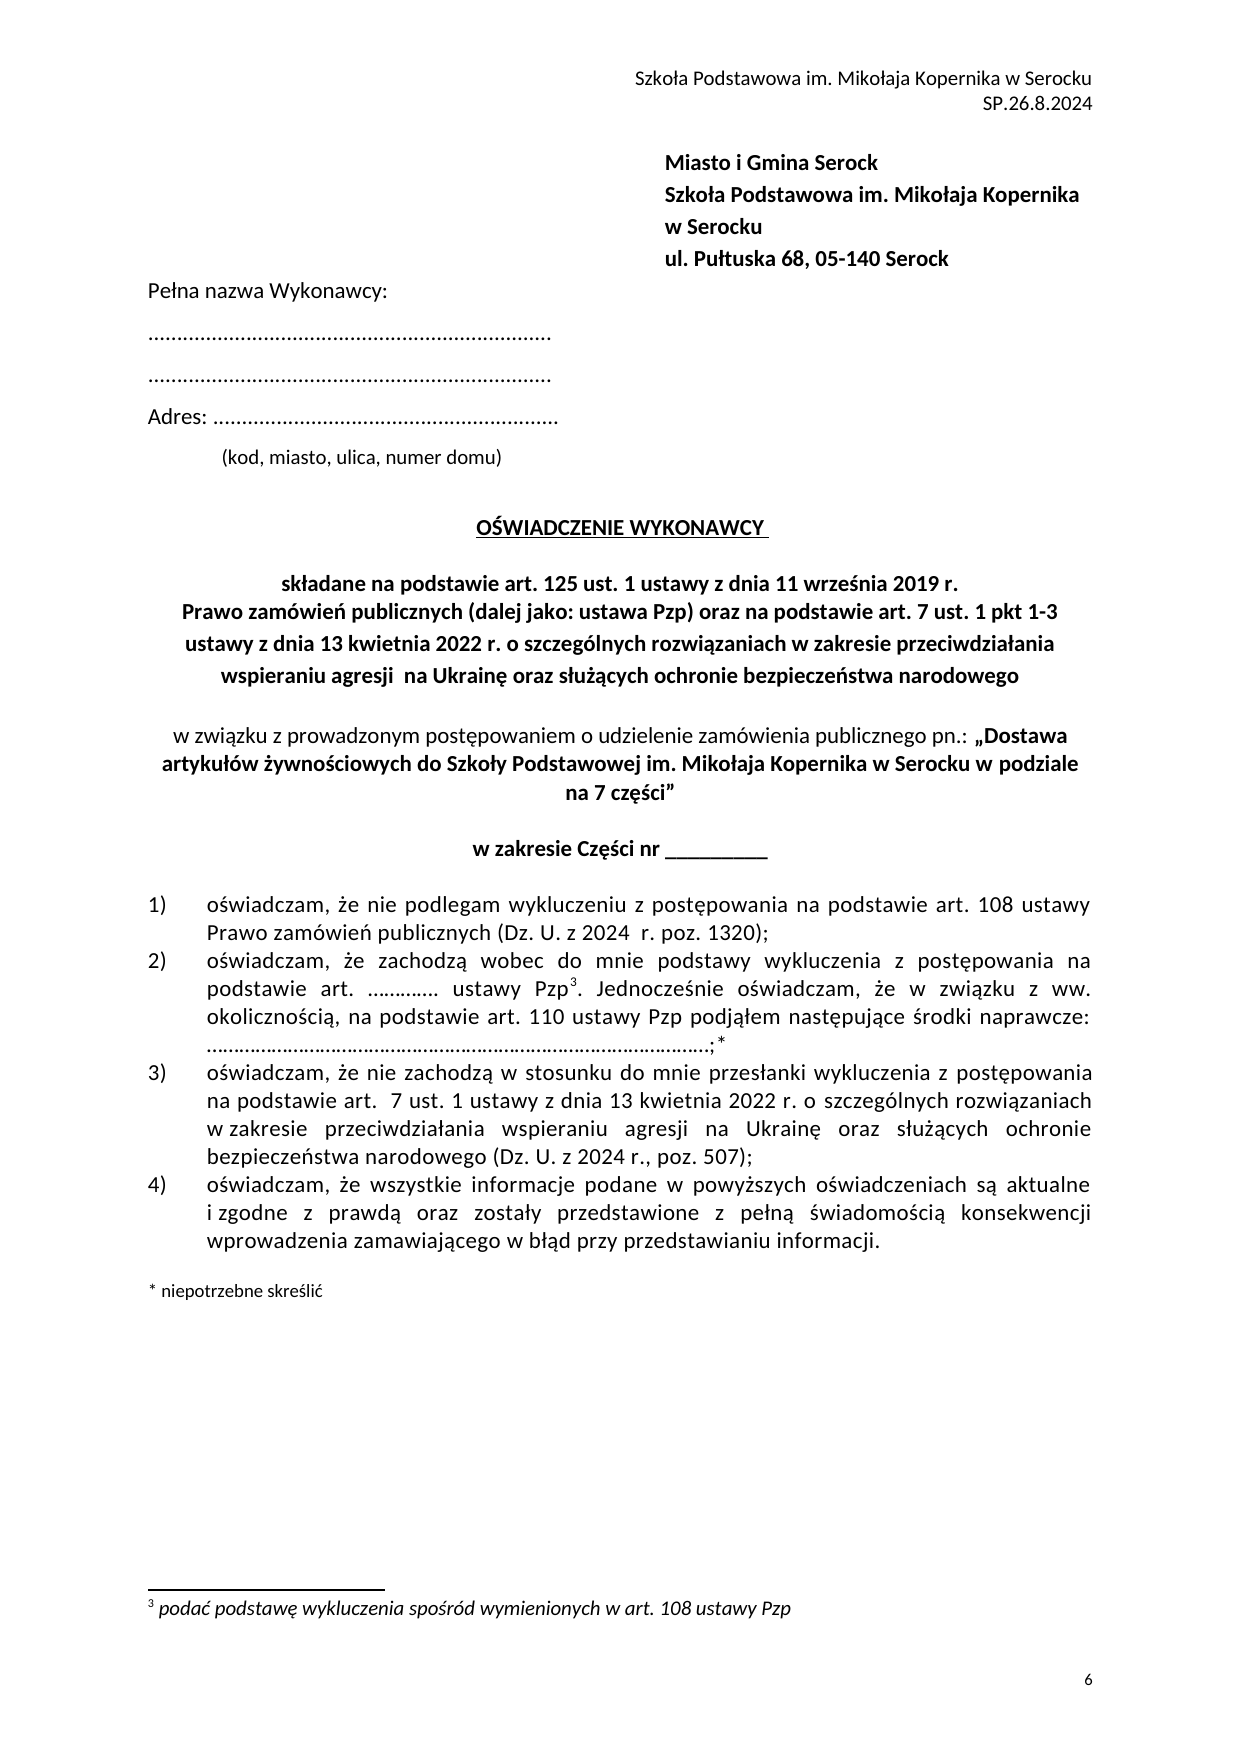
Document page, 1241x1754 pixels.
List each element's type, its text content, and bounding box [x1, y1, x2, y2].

list * niepotrzebne skreślić [148, 1279, 1093, 1302]
text Prawo zamówień publicznych (dalej jako: ustawa Pzp) oraz na podstawie art. 7 ust. 1 pkt 1-3 ustawy z dnia 13 kwietnia 2022 r. o szczególnych rozwiązaniach w zakresie przeciwdziałania wspieraniu agresji na Ukrainę oraz służących ochronie bezpieczeństwa narodowego [148, 597, 1093, 689]
list oświadczam, że nie podlegam wykluczeniu z postępowania na podstawie art. 108 ustawy Prawo zamówień publicznych (Dz. U. z 2024 r. poz. 1320); [148, 890, 1093, 946]
text składane na podstawie art. 125 ust. 1 ustawy z dnia 11 września 2019 r. [148, 569, 1093, 597]
text Miasto i Gmina Serock [664, 148, 1093, 176]
text Szkoła Podstawowa im. Mikołaja Kopernika w Serocku [664, 180, 1093, 240]
text ...................................................................... [148, 318, 1093, 346]
text ...................................................................... [148, 360, 1093, 388]
text w związku z prowadzonym postępowaniem o udzielenie zamówienia publicznego pn.: „Dostawa artykułów żywnościowych do Szkoły Podstawowej im. Mikołaja Kopernika w Serocku w podziale na 7 części” [148, 722, 1093, 806]
text Adres: ............................................................ [148, 402, 1093, 430]
text Pełna nazwa Wykonawcy: [148, 276, 1093, 304]
list oświadczam, że nie zachodzą w stosunku do mnie przesłanki wykluczenia z postępowania na podstawie art. 7 ust. 1 ustawy z dnia 13 kwietnia 2022 r. o szczególnych rozwiązaniach w zakresie przeciwdziałania wspieraniu agresji na Ukrainę oraz służących ochronie bezpieczeństwa narodowego (Dz. U. z 2024 r., poz. 507); [148, 1058, 1093, 1170]
text (kod, miasto, ulica, numer domu) [148, 444, 1093, 470]
text ul. Pułtuska 68, 05-140 Serock [664, 244, 1093, 272]
text w zakresie Części nr _________ [148, 834, 1093, 862]
list oświadczam, że zachodzą wobec do mnie podstawy wykluczenia z postępowania na podstawie art. …………. ustawy Pzp. Jednocześnie oświadczam, że w związku z ww. okolicznością, na podstawie art. 110 ustawy Pzp podjąłem następujące środki naprawcze: …………………………………………………………………………………;* [148, 946, 1093, 1058]
list oświadczam, że wszystkie informacje podane w powyższych oświadczeniach są aktualne i zgodne z prawdą oraz zostały przedstawione z pełną świadomością konsekwencji wprowadzenia zamawiającego w błąd przy przedstawianiu informacji. [148, 1170, 1093, 1254]
text Oświadczenie wykonawcy [148, 513, 1093, 541]
